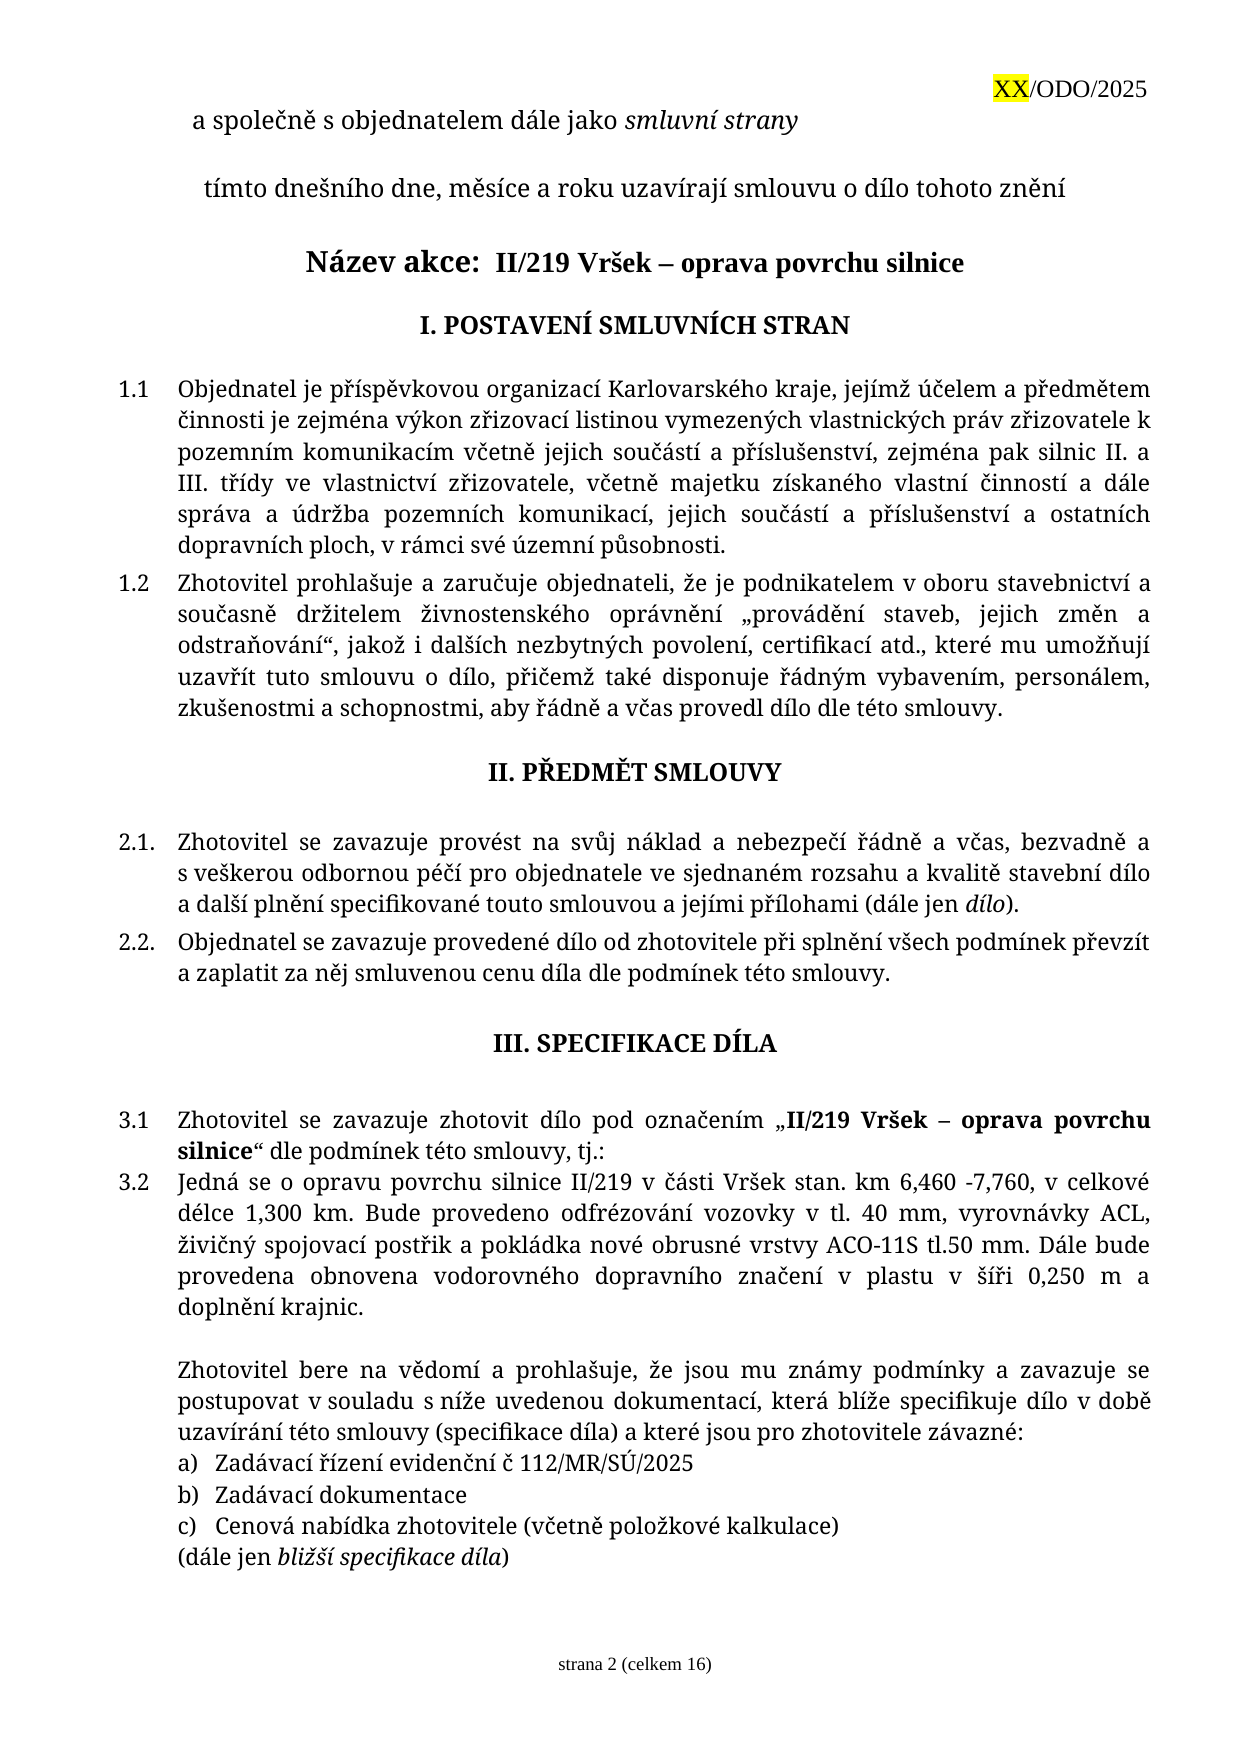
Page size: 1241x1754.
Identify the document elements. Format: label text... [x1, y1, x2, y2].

list Zadávací řízení evidenční č 112/MR/SÚ/2025 [177, 1447, 1152, 1478]
text I. POSTAVENÍ SMLUVNÍCH STRAN [118, 308, 1152, 342]
list Zadávací dokumentace [177, 1478, 1152, 1510]
text Název akce: II/219 Vršek – oprava povrchu silnice [118, 242, 1152, 281]
list Jedná se o opravu povrchu silnice II/219 v části Vršek stan. km 6,460 -7,760, v celkové délce 1,300 km. Bude provedeno odfrézování vozovky v tl. 40 mm, vyrovnávky ACL, živičný spojovací postřik a pokládka nové obrusné vrstvy ACO-11S tl.50 mm. Dále bude provedena obnovena vodorovného dopravního značení v plastu v šíři 0,250 m a doplnění krajnic. [118, 1166, 1152, 1322]
list Zhotovitel prohlašuje a zaručuje objednateli, že je podnikatelem v oboru stavebnictví a současně držitelem živnostenského oprávnění „provádění staveb, jejich změn a odstraňování“, jakož i dalších nezbytných povolení, certifikací atd., které mu umožňují uzavřít tuto smlouvu o dílo, přičemž také disponuje řádným vybavením, personálem, zkušenostmi a schopnostmi, aby řádně a včas provedl dílo dle této smlouvy. [118, 567, 1152, 723]
list Cenová nabídka zhotovitele (včetně položkové kalkulace) [177, 1510, 1152, 1541]
text tímto dnešního dne, měsíce a roku uzavírají smlouvu o dílo tohoto znění [118, 171, 1152, 205]
list Zhotovitel se zavazuje provést na svůj náklad a nebezpečí řádně a včas, bezvadně a s veškerou odbornou péčí pro objednatele ve sjednaném rozsahu a kvalitě stavební dílo a další plnění specifikované touto smlouvou a jejími přílohami (dále jen dílo). [118, 826, 1152, 919]
list Objednatel je příspěvkovou organizací Karlovarského kraje, jejímž účelem a předmětem činnosti je zejména výkon zřizovací listinou vymezených vlastnických práv zřizovatele k pozemním komunikacím včetně jejich součástí a příslušenství, zejména pak silnic II. a III. třídy ve vlastnictví zřizovatele, včetně majetku získaného vlastní činností a dále správa a údržba pozemních komunikací, jejich součástí a příslušenství a ostatních dopravních ploch, v rámci své územní působnosti. [118, 373, 1152, 560]
text II. PŘEDMĚT SMLOUVY [118, 754, 1152, 788]
text (dále jen bližší specifikace díla) [118, 1541, 1152, 1572]
list Objednatel se zavazuje provedené dílo od zhotovitele při splnění všech podmínek převzít a zaplatit za něj smluvenou cenu díla dle podmínek této smlouvy. [118, 926, 1152, 988]
subtitle III. SPECIFIKACE DÍLA [118, 1026, 1152, 1060]
list Zhotovitel se zavazuje zhotovit dílo pod označením „II/219 Vršek – oprava povrchu silnice“ dle podmínek této smlouvy, tj.: [118, 1103, 1152, 1166]
text a společně s objednatelem dále jako smluvní strany [118, 102, 1152, 137]
text Zhotovitel bere na vědomí a prohlašuje, že jsou mu známy podmínky a zavazuje se postupovat v souladu s níže uvedenou dokumentací, která blíže specifikuje dílo v době uzavírání této smlouvy (specifikace díla) a které jsou pro zhotovitele závazné: [177, 1353, 1152, 1447]
